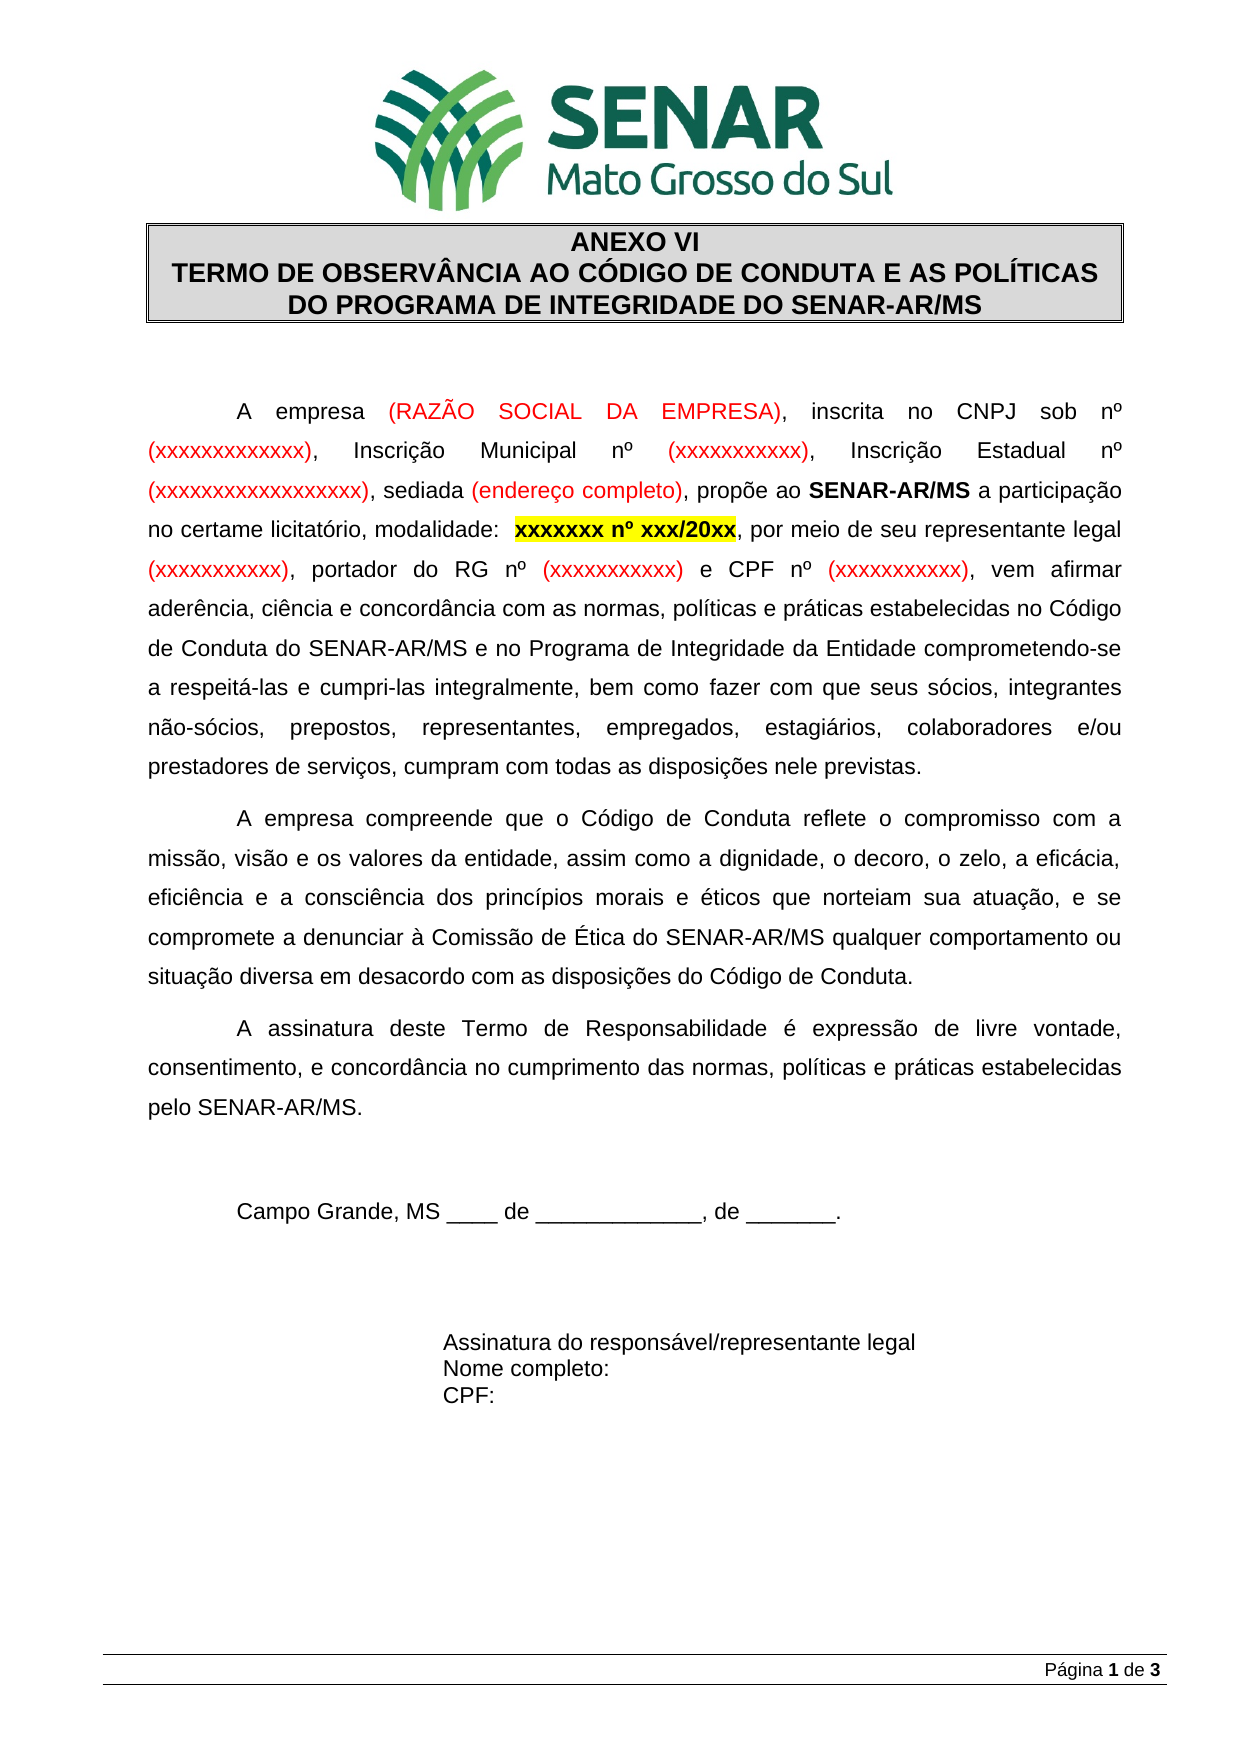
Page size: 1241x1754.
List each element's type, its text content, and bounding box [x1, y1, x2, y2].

text CPF: [354, 1382, 1122, 1408]
text Assinatura do responsável/representante legal [148, 1329, 1122, 1355]
text A empresa (RAZÃO SOCIAL DA EMPRESA), inscrita no CNPJ sob nº (xxxxxxxxxxxxx), Inscrição Municipal nº (xxxxxxxxxxx), Inscrição Estadual nº (xxxxxxxxxxxxxxxxxx), sediada (endereço completo), propõe ao SENAR-AR/MS a participação no certame licitatório, modalidade: xxxxxxx nº xxx/20xx, por meio de seu representante legal (xxxxxxxxxxx), portador do RG nº (xxxxxxxxxxx) e CPF nº (xxxxxxxxxxx), vem afirmar aderência, ciência e concordância com as normas, políticas e práticas estabelecidas no Código de Conduta do SENAR-AR/MS e no Programa de Integridade da Entidade comprometendo-se a respeitá-las e cumpri-las integralmente, bem como fazer com que seus sócios, integrantes não-sócios, prepostos, representantes, empregados, estagiários, colaboradores e/ou prestadores de serviços, cumpram com todas as disposições nele previstas. [148, 398, 1122, 779]
table_header ANEXO VI TERMO DE OBSERVÂNCIA AO CÓDIGO DE CONDUTA E AS POLÍTICAS DO PROGRAMA DE INTEGRIDADE DO SENAR-AR/MS [149, 226, 1121, 320]
picture [365, 59, 905, 223]
text Nome completo: [354, 1355, 1122, 1382]
text A assinatura deste Termo de Responsabilidade é expressão de livre vontade, consentimento, e concordância no cumprimento das normas, políticas e práticas estabelecidas pelo SENAR-AR/MS. [148, 1015, 1122, 1120]
text Campo Grande, MS ____ de _____________, de _______. [148, 1198, 1122, 1224]
text A empresa compreende que o Código de Conduta reflete o compromisso com a missão, visão e os valores da entidade, assim como a dignidade, o decoro, o zelo, a eficácia, eficiência e a consciência dos princípios morais e éticos que norteiam sua atuação, e se compromete a denunciar à Comissão de Ética do SENAR-AR/MS qualquer comportamento ou situação diversa em desacordo com as disposições do Código de Conduta. [148, 805, 1122, 989]
